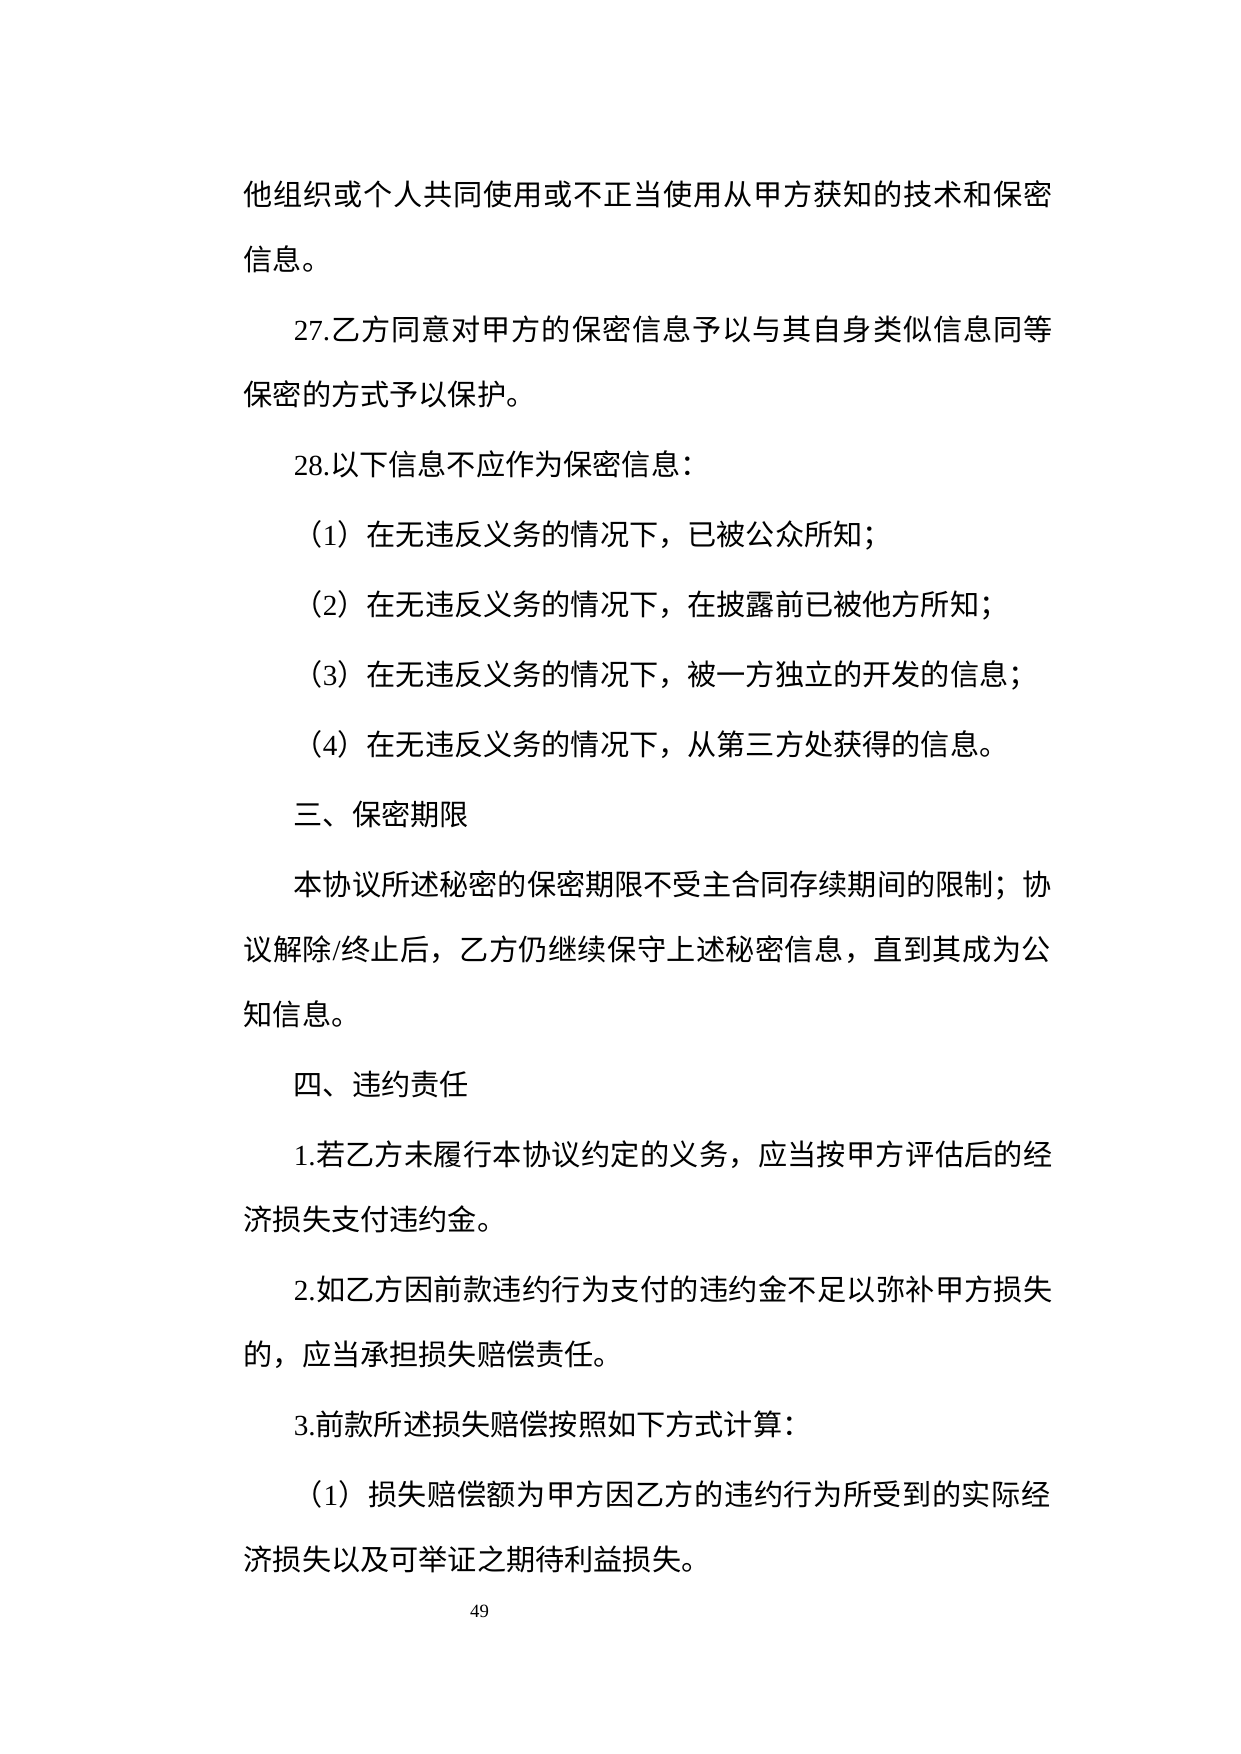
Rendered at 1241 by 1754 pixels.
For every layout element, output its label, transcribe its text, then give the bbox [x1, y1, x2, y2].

text 3.前款所述损失赔偿按照如下方式计算： [243, 1390, 1053, 1455]
text 27.乙方同意对甲方的保密信息予以与其自身类似信息同等保密的方式予以保护。 [243, 295, 1053, 425]
text 本协议所述秘密的保密期限不受主合同存续期间的限制；协议解除/终止后，乙方仍继续保守上述秘密信息，直到其成为公知信息。 [243, 850, 1053, 1045]
text 28.以下信息不应作为保密信息： [243, 430, 1053, 495]
text 2.如乙方因前款违约行为支付的违约金不足以弥补甲方损失的，应当承担损失赔偿责任。 [243, 1255, 1053, 1385]
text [243, 160, 1053, 290]
text 四、违约责任 [243, 1050, 1053, 1115]
text （3）在无违反义务的情况下，被一方独立的开发的信息； [243, 640, 1053, 705]
text （1）损失赔偿额为甲方因乙方的违约行为所受到的实际经济损失以及可举证之期待利益损失。 [243, 1460, 1053, 1590]
text （4）在无违反义务的情况下，从第三方处获得的信息。 [243, 710, 1053, 775]
text 1.若乙方未履行本协议约定的义务，应当按甲方评估后的经济损失支付违约金。 [243, 1120, 1053, 1250]
text 三、保密期限 [243, 780, 1053, 845]
text （1）在无违反义务的情况下，已被公众所知； [243, 500, 1053, 565]
text （2）在无违反义务的情况下，在披露前已被他方所知； [243, 570, 1053, 635]
